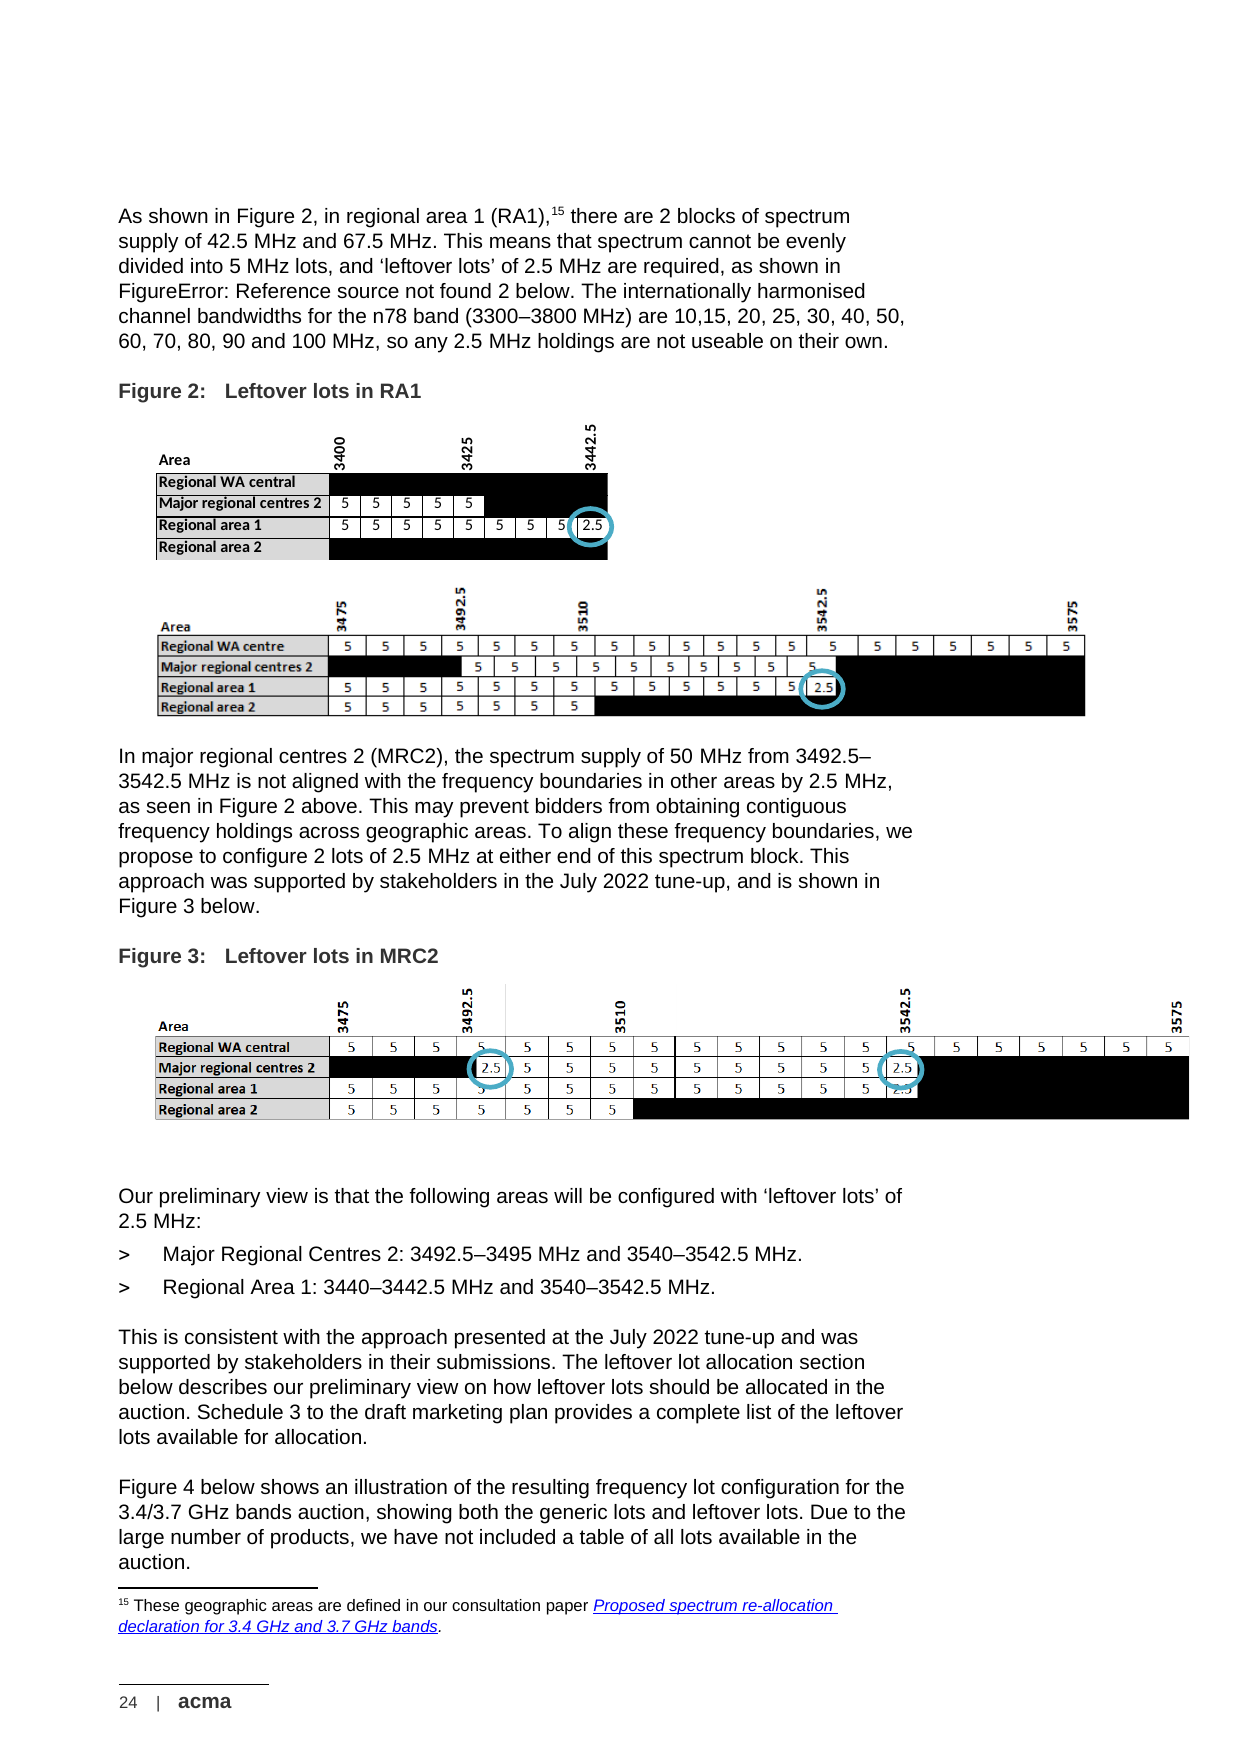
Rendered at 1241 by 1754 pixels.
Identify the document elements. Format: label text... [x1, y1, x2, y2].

text Major Regional Centres 2: 3492.5–3495 MHz and 3540–3542.5 MHz. [118, 1241, 916, 1266]
text In major regional centres 2 (MRC2), the spectrum supply of 50 MHz from 3492.5–3542.5 MHz is not aligned with the frequency boundaries in other areas by 2.5 MHz, as seen in Figure 2 above. This may prevent bidders from obtaining contiguous frequency holdings across geographic areas. To align these frequency boundaries, we propose to configure 2 lots of 2.5 MHz at either end of this spectrum block. This approach was supported by stakeholders in the July 2022 tune-up, and is shown in Figure 3 below. [118, 742, 916, 917]
subtitle Leftover lots in MRC2 [118, 942, 916, 967]
list Our preliminary view is that the following areas will be configured with ‘leftover lots’ of 2.5 MHz: [118, 1182, 916, 1232]
picture [155, 573, 1099, 730]
text Regional Area 1: 3440–3442.5 MHz and 3540–3542.5 MHz. [118, 1274, 916, 1299]
text Figure 4 below shows an illustration of the resulting frequency lot configuration for the 3.4/3.7 GHz bands auction, showing both the generic lots and leftover lots. Due to the large number of products, we have not included a table of all lots available in the auction. [118, 1474, 916, 1574]
text This is consistent with the approach presented at the July 2022 tune-up and was supported by stakeholders in their submissions. The leftover lot allocation section below describes our preliminary view on how leftover lots should be allocated in the auction. Schedule 3 to the draft marketing plan provides a complete list of the leftover lots available for allocation. [118, 1324, 916, 1449]
subtitle Leftover lots in RA1 [118, 378, 916, 403]
picture [155, 984, 1190, 1120]
